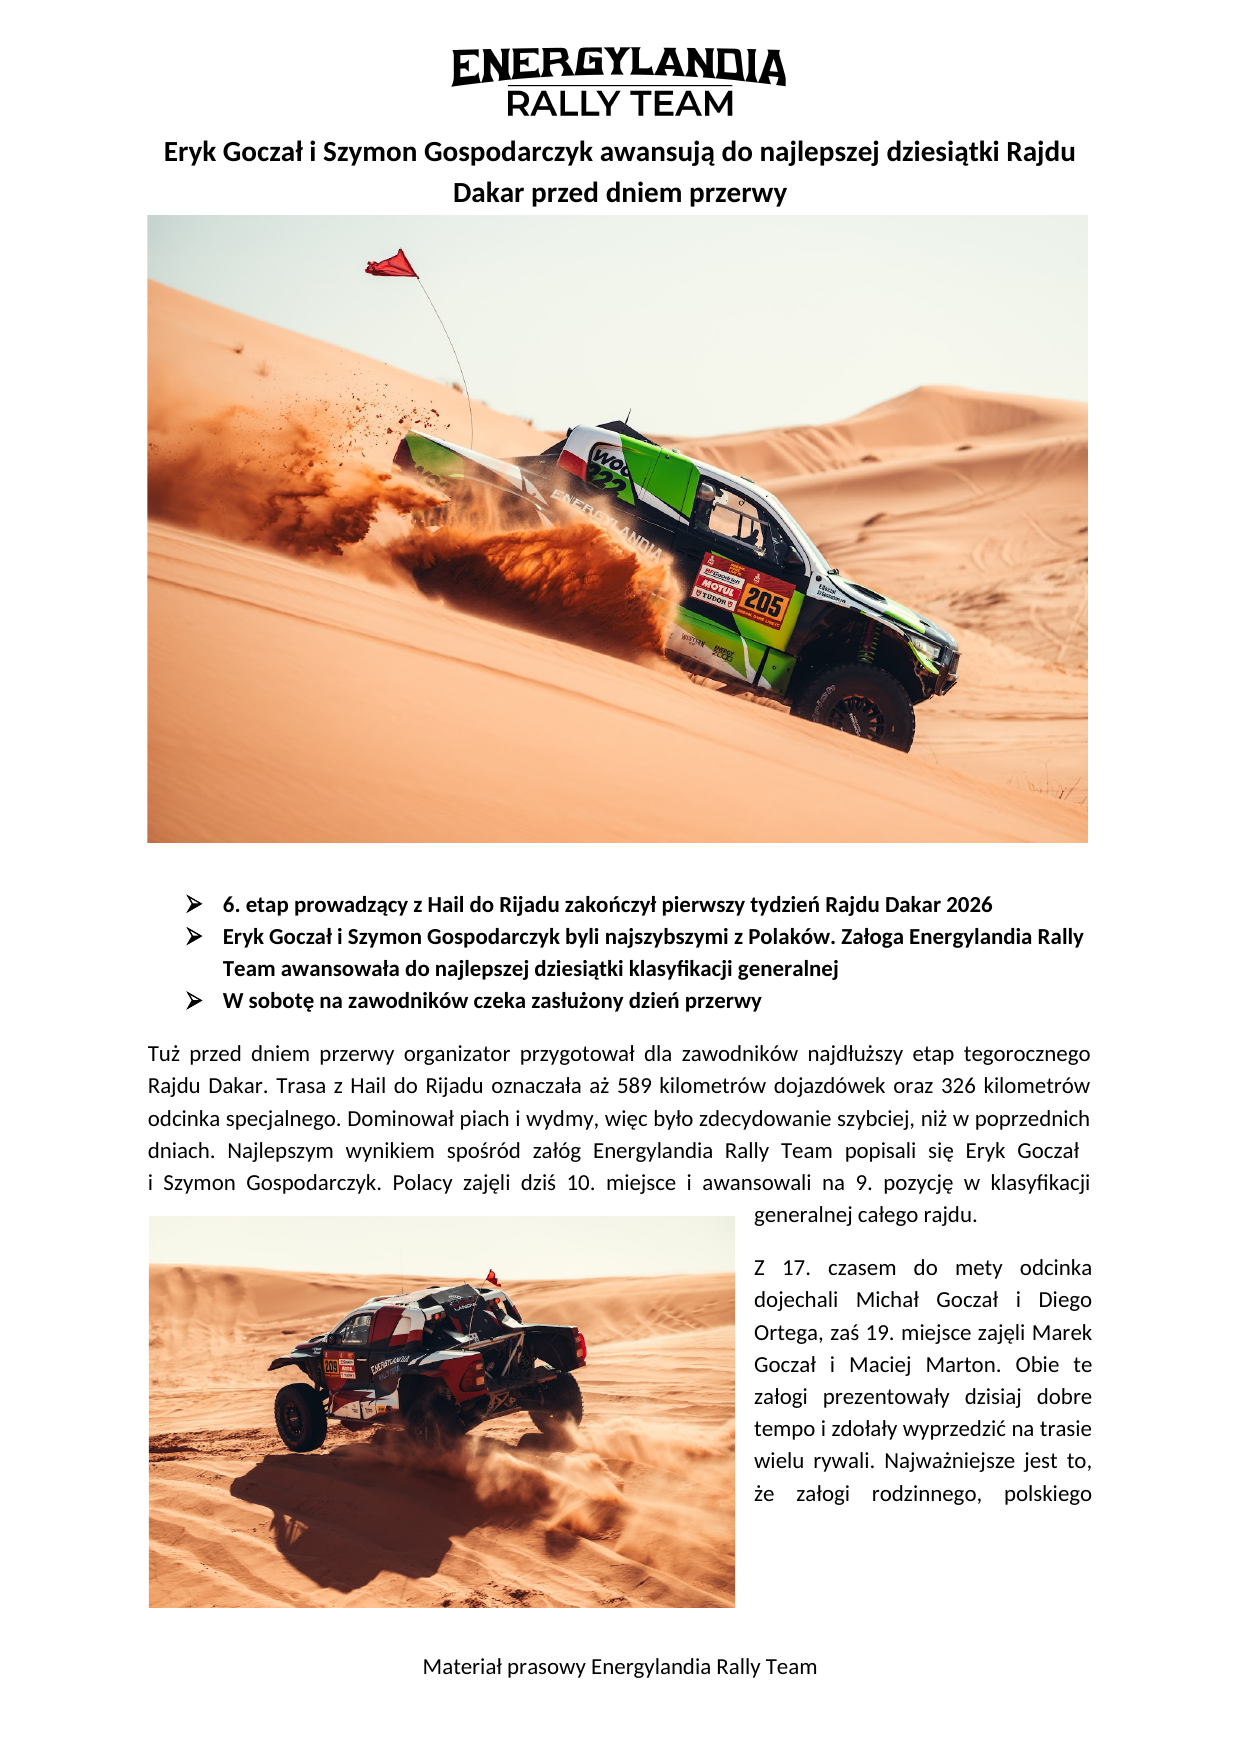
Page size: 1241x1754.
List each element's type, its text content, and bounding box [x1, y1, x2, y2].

picture [451, 47, 786, 123]
list W sobotę na zawodników czeka zasłużony dzień przerwy [185, 986, 1093, 1014]
text Eryk Goczał i Szymon Gospodarczyk awansują do najlepszej dziesiątki Rajdu Dakar przed dniem przerwy [148, 133, 1093, 209]
list Eryk Goczał i Szymon Gospodarczyk byli najszybszymi z Polaków. Załoga Energylandia Rally Team awansowała do najlepszej dziesiątki klasyfikacji generalnej [185, 922, 1093, 982]
picture [147, 1216, 735, 1607]
text Tuż przed dniem przerwy organizator przygotował dla zawodników najdłuższy etap tegorocznego Rajdu Dakar. Trasa z Hail do Rijadu oznaczała aż 589 kilometrów dojazdówek oraz 326 kilometrów odcinka specjalnego. Dominował piach i wydmy, więc było zdecydowanie szybciej, niż w poprzednich dniach. Najlepszym wynikiem spośród załóg Energylandia Rally Team popisali się Eryk Goczał i Szymon Gospodarczyk. Polacy zajęli dziś 10. miejsce i awansowali na 9. pozycję w klasyfikacji generalnej całego rajdu. [148, 1039, 1093, 1228]
picture [147, 215, 1088, 843]
